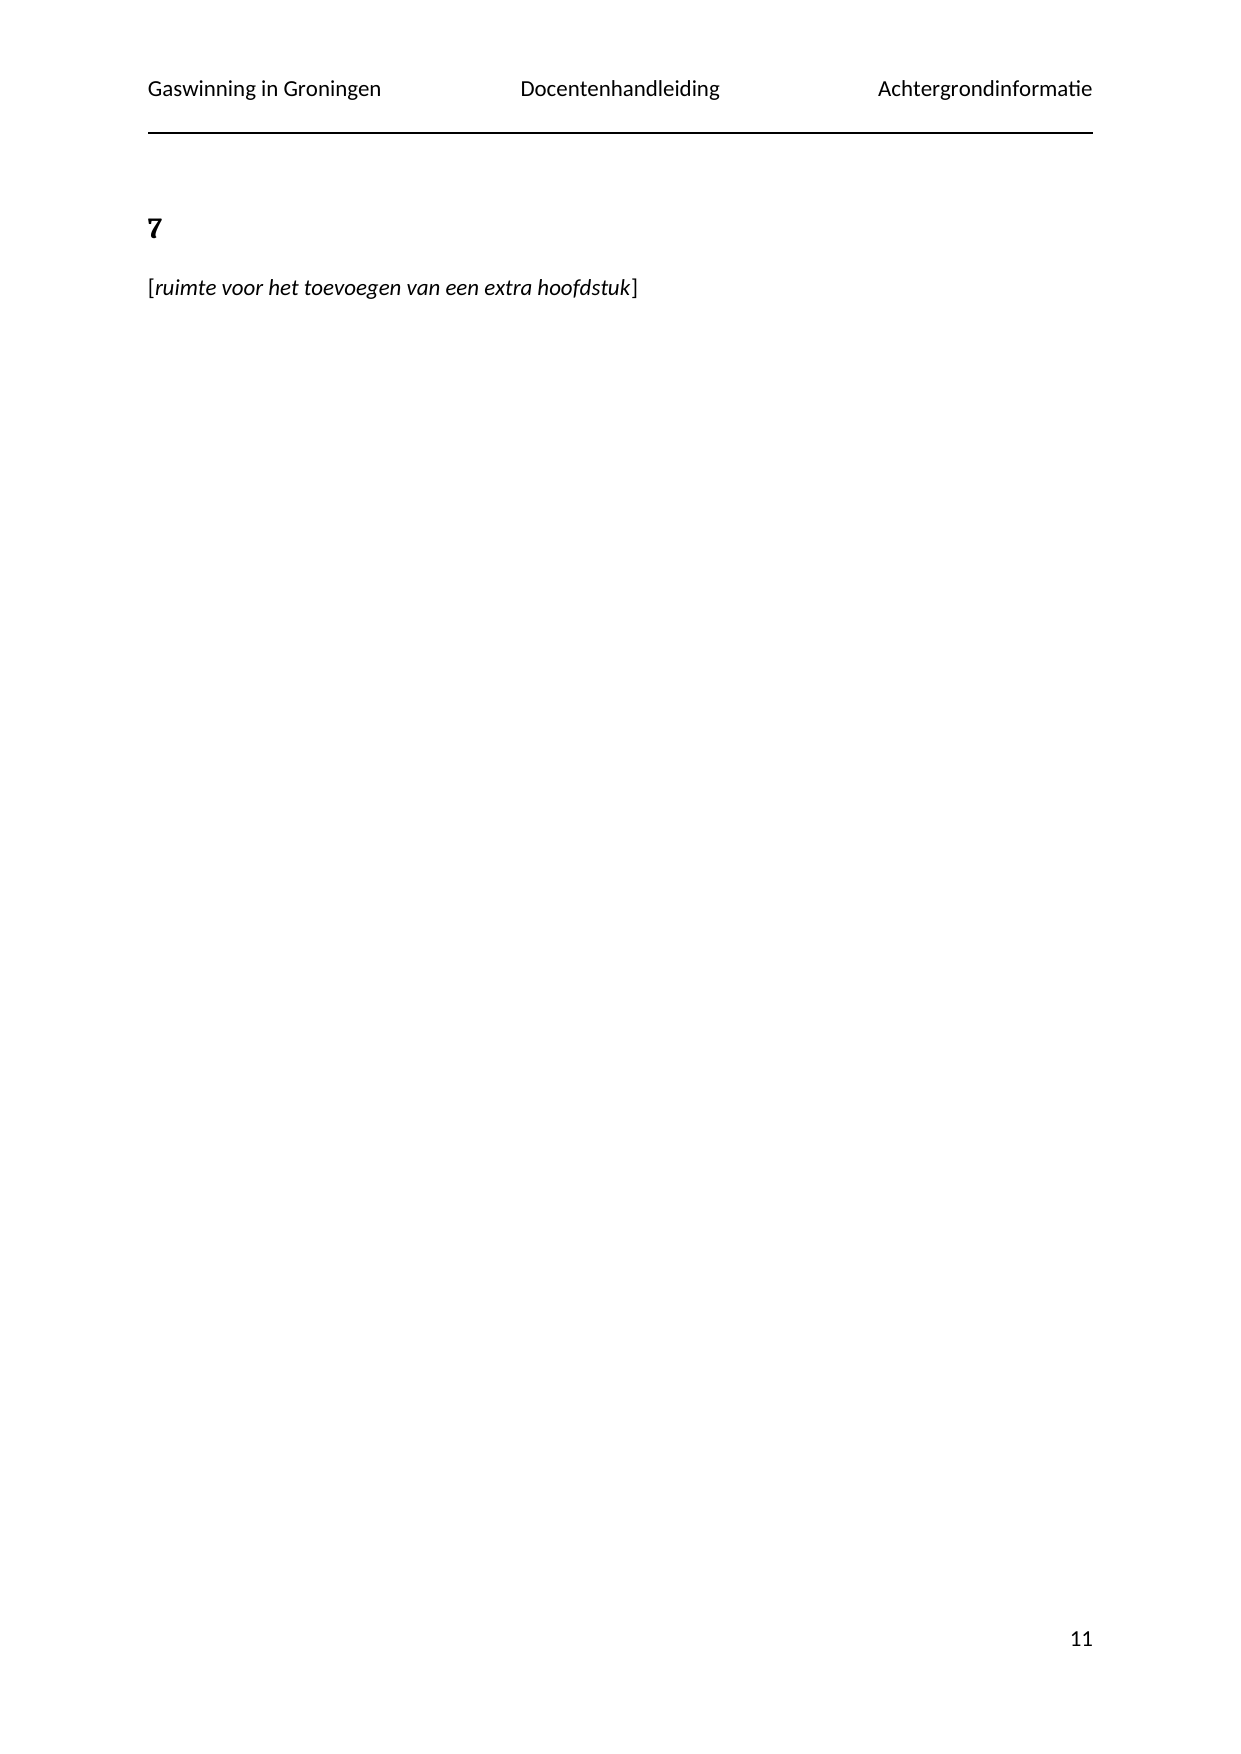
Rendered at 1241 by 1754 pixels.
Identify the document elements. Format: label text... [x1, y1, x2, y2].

text [ruimte voor het toevoegen van een extra hoofdstuk] [148, 273, 1093, 302]
